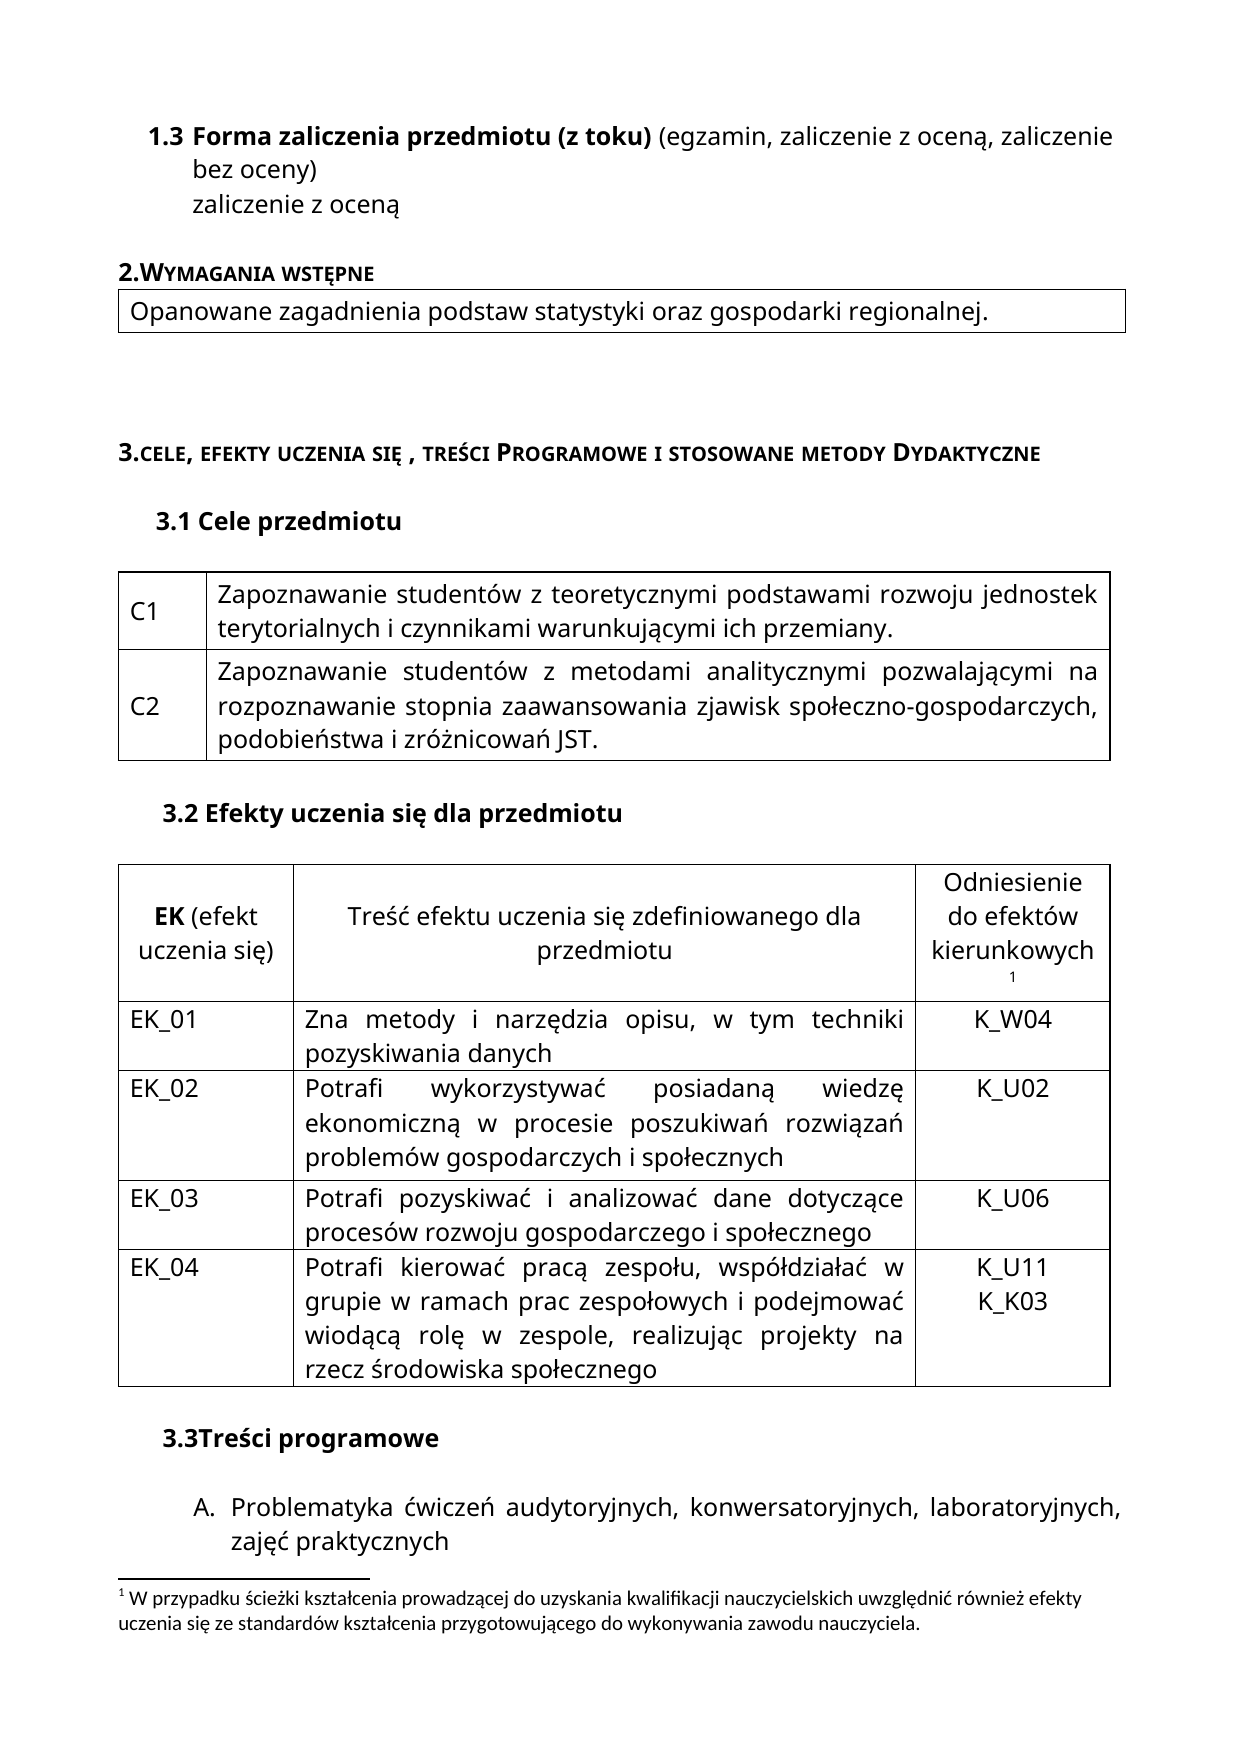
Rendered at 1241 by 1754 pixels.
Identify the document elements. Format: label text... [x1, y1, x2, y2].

table_cell C2 [119, 650, 206, 760]
text 3.1 Cele przedmiotu [156, 503, 1122, 537]
table_header Opanowane zagadnienia podstaw statystyki oraz gospodarki regionalnej. [119, 290, 1125, 332]
table_cell Zapoznawanie studentów z metodami analitycznymi pozwalającymi na rozpoznawanie stopnia zaawansowania zjawisk społeczno-gospodarczych, podobieństwa i zróżnicowań JST. [207, 650, 1109, 760]
table_header C1 [119, 573, 206, 649]
text 3.cele, efekty uczenia się , treści Programowe i stosowane metody Dydaktyczne [118, 435, 1122, 469]
table_cell K_W04 [916, 1002, 1109, 1070]
table_header Odniesienie do efektów kierunkowych [916, 865, 1109, 1001]
table_header EK (efekt uczenia się) [119, 865, 293, 1001]
list 3.3Treści programowe [162, 1421, 1122, 1455]
table_header Zapoznawanie studentów z teoretycznymi podstawami rozwoju jednostek terytorialnych i czynnikami warunkującymi ich przemiany. [207, 573, 1109, 649]
table_cell EK_01 [119, 1002, 293, 1070]
table_cell EK_04 [119, 1250, 293, 1386]
list Problematyka ćwiczeń audytoryjnych, konwersatoryjnych, laboratoryjnych, zajęć praktycznych [193, 1489, 1122, 1557]
table_cell K_U11 K_K03 [916, 1250, 1109, 1386]
text 1.3 Forma zaliczenia przedmiotu (z toku) (egzamin, zaliczenie z oceną, zaliczenie bez oceny) [148, 118, 1122, 186]
text 2.Wymagania wstępne [118, 254, 1122, 288]
table_cell Potrafi wykorzystywać posiadaną wiedzę ekonomiczną w procesie poszukiwań rozwiązań problemów gospodarczych i społecznych [294, 1071, 915, 1179]
table_cell Potrafi kierować pracą zespołu, współdziałać w grupie w ramach prac zespołowych i podejmować wiodącą rolę w zespole, realizując projekty na rzecz środowiska społecznego [294, 1250, 915, 1386]
table_cell EK_03 [119, 1181, 293, 1249]
text zaliczenie z oceną [192, 186, 1122, 220]
table_cell Potrafi pozyskiwać i analizować dane dotyczące procesów rozwoju gospodarczego i społecznego [294, 1181, 915, 1249]
table_cell K_U02 [916, 1071, 1109, 1179]
table_cell EK_02 [119, 1071, 293, 1179]
table_cell Zna metody i narzędzia opisu, w tym techniki pozyskiwania danych [294, 1002, 915, 1070]
table_header Treść efektu uczenia się zdefiniowanego dla przedmiotu [294, 865, 915, 1001]
table_cell K_U06 [916, 1181, 1109, 1249]
text 3.2 Efekty uczenia się dla przedmiotu [162, 796, 1122, 829]
